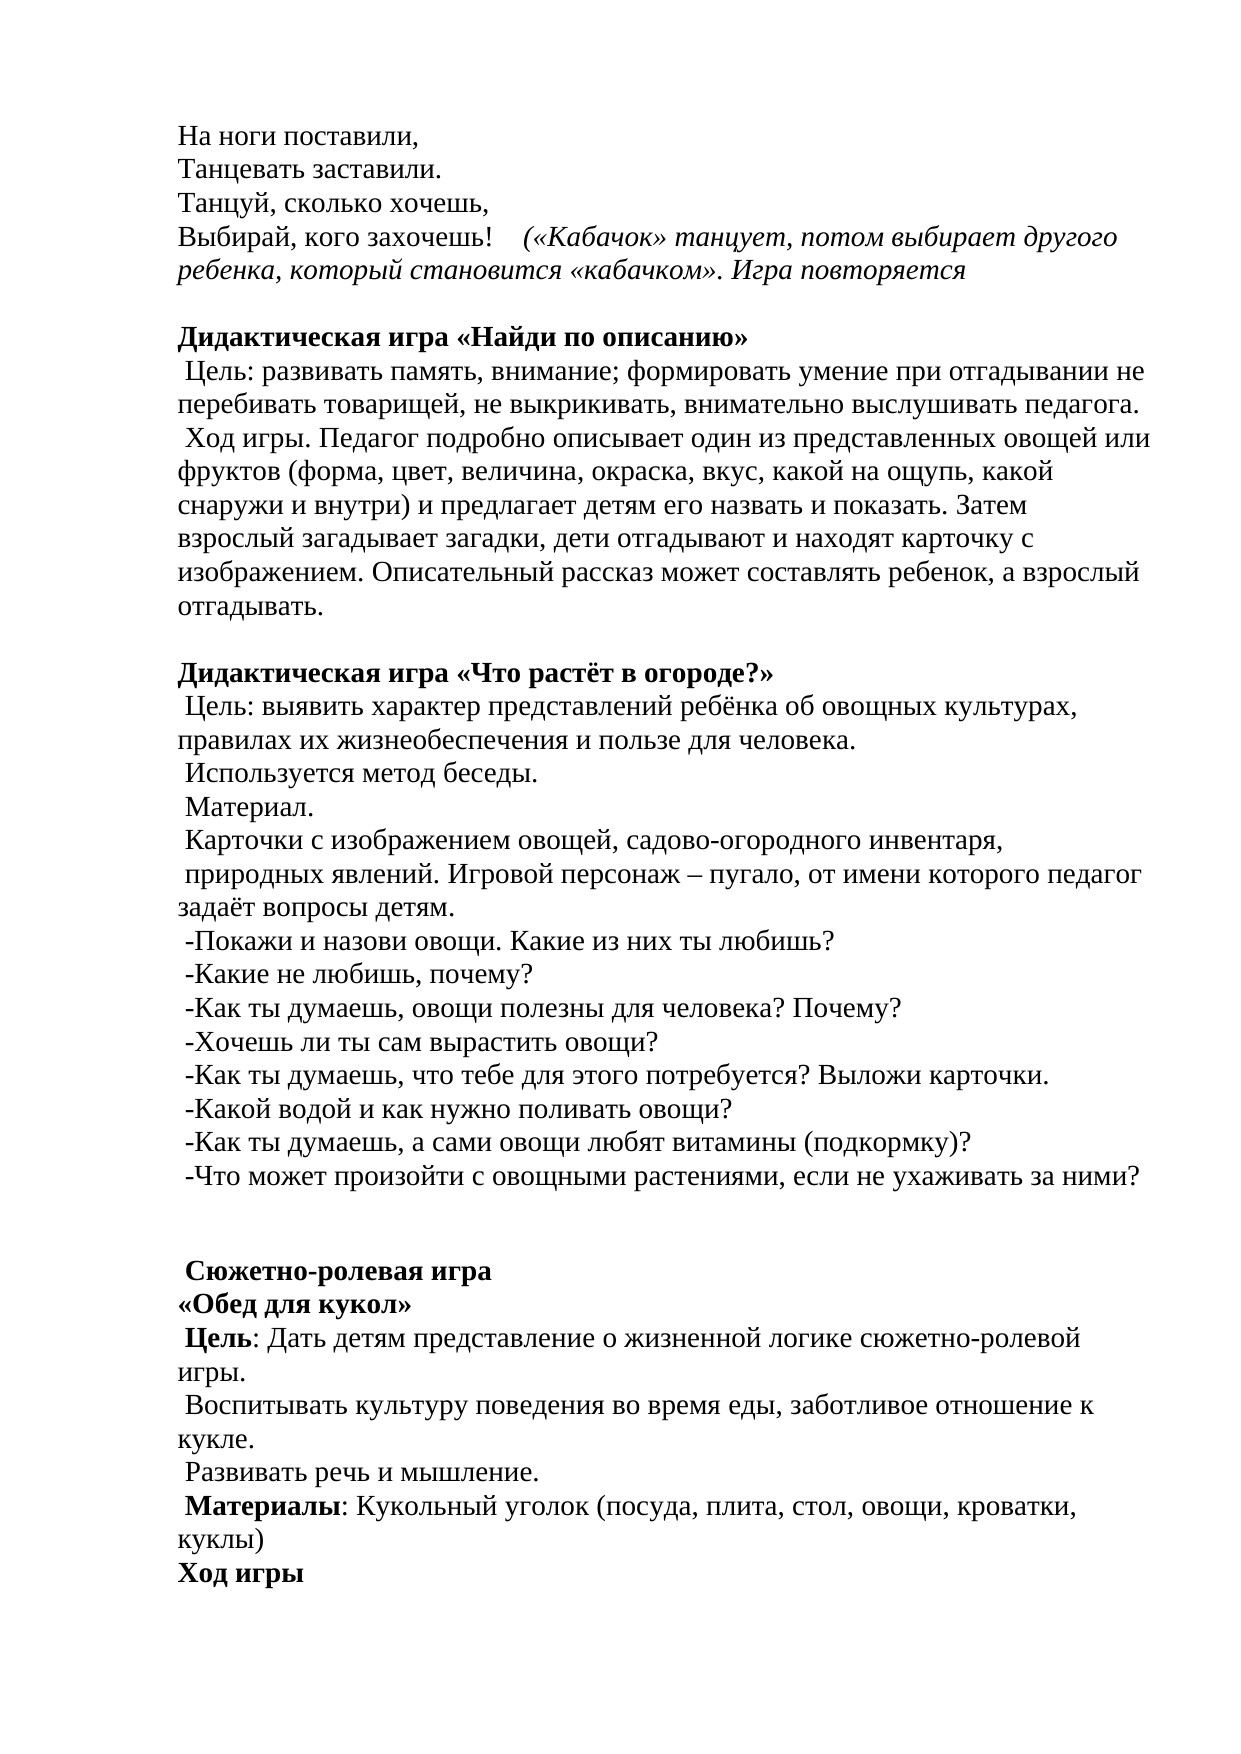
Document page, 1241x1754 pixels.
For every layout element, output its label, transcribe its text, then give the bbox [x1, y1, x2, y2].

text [177, 118, 1152, 286]
text Цель: Дать детям представление о жизненной логике сюжетно-ролевой игры. [177, 1320, 1152, 1387]
text -Какой водой и как нужно поливать овощи? [177, 1091, 1152, 1124]
text -Что может произойти с овощными растениями, если не ухаживать за ними? [177, 1158, 1152, 1191]
text -Какие не любишь, почему? [177, 957, 1152, 990]
text Сюжетно-ролевая игра [177, 1253, 1152, 1287]
text Цель: развивать память, внимание; формировать умение при отгадывании не перебивать товарищей, не выкрикивать, внимательно выслушивать педагога. [177, 353, 1152, 420]
text Ход игры [177, 1555, 1152, 1588]
text -Как ты думаешь, а сами овощи любят витамины (подкормку)? [177, 1124, 1152, 1158]
text -Как ты думаешь, что тебе для этого потребуется? Выложи карточки. [177, 1057, 1152, 1091]
text Развивать речь и мышление. [177, 1454, 1152, 1488]
text «Обед для кукол» [177, 1287, 1152, 1320]
text Дидактическая игра «Что растёт в огороде?» [177, 655, 1152, 688]
text -Покажи и назови овощи. Какие из них ты любишь? [177, 923, 1152, 957]
text Материалы: Кукольный уголок (посуда, плита, стол, овощи, кроватки, куклы) [177, 1488, 1152, 1555]
text Карточки с изображением овощей, садово-огородного инвентаря, [177, 822, 1152, 856]
text Дидактическая игра «Найди по описанию» [177, 319, 1152, 353]
text Цель: выявить характер представлений ребёнка об овощных культурах, правилах их жизнеобеспечения и пользе для человека. [177, 688, 1152, 755]
text -Как ты думаешь, овощи полезны для человека? Почему? [177, 990, 1152, 1024]
text Воспитывать культуру поведения во время еды, заботливое отношение к кукле. [177, 1387, 1152, 1454]
text природных явлений. Игровой персонаж – пугало, от имени которого педагог задаёт вопросы детям. [177, 856, 1152, 923]
text Материал. [177, 789, 1152, 822]
text Используется метод беседы. [177, 755, 1152, 789]
text Ход игры. Педагог подробно описывает один из представленных овощей или фруктов (форма, цвет, величина, окраска, вкус, какой на ощупь, какой снаружи и внутри) и предлагает детям его назвать и показать. Затем взрослый загадывает загадки, дети отгадывают и находят карточку с изображением. Описательный рассказ может составлять ребенок, а взрослый отгадывать. [177, 420, 1152, 621]
text -Хочешь ли ты сам вырастить овощи? [177, 1024, 1152, 1057]
